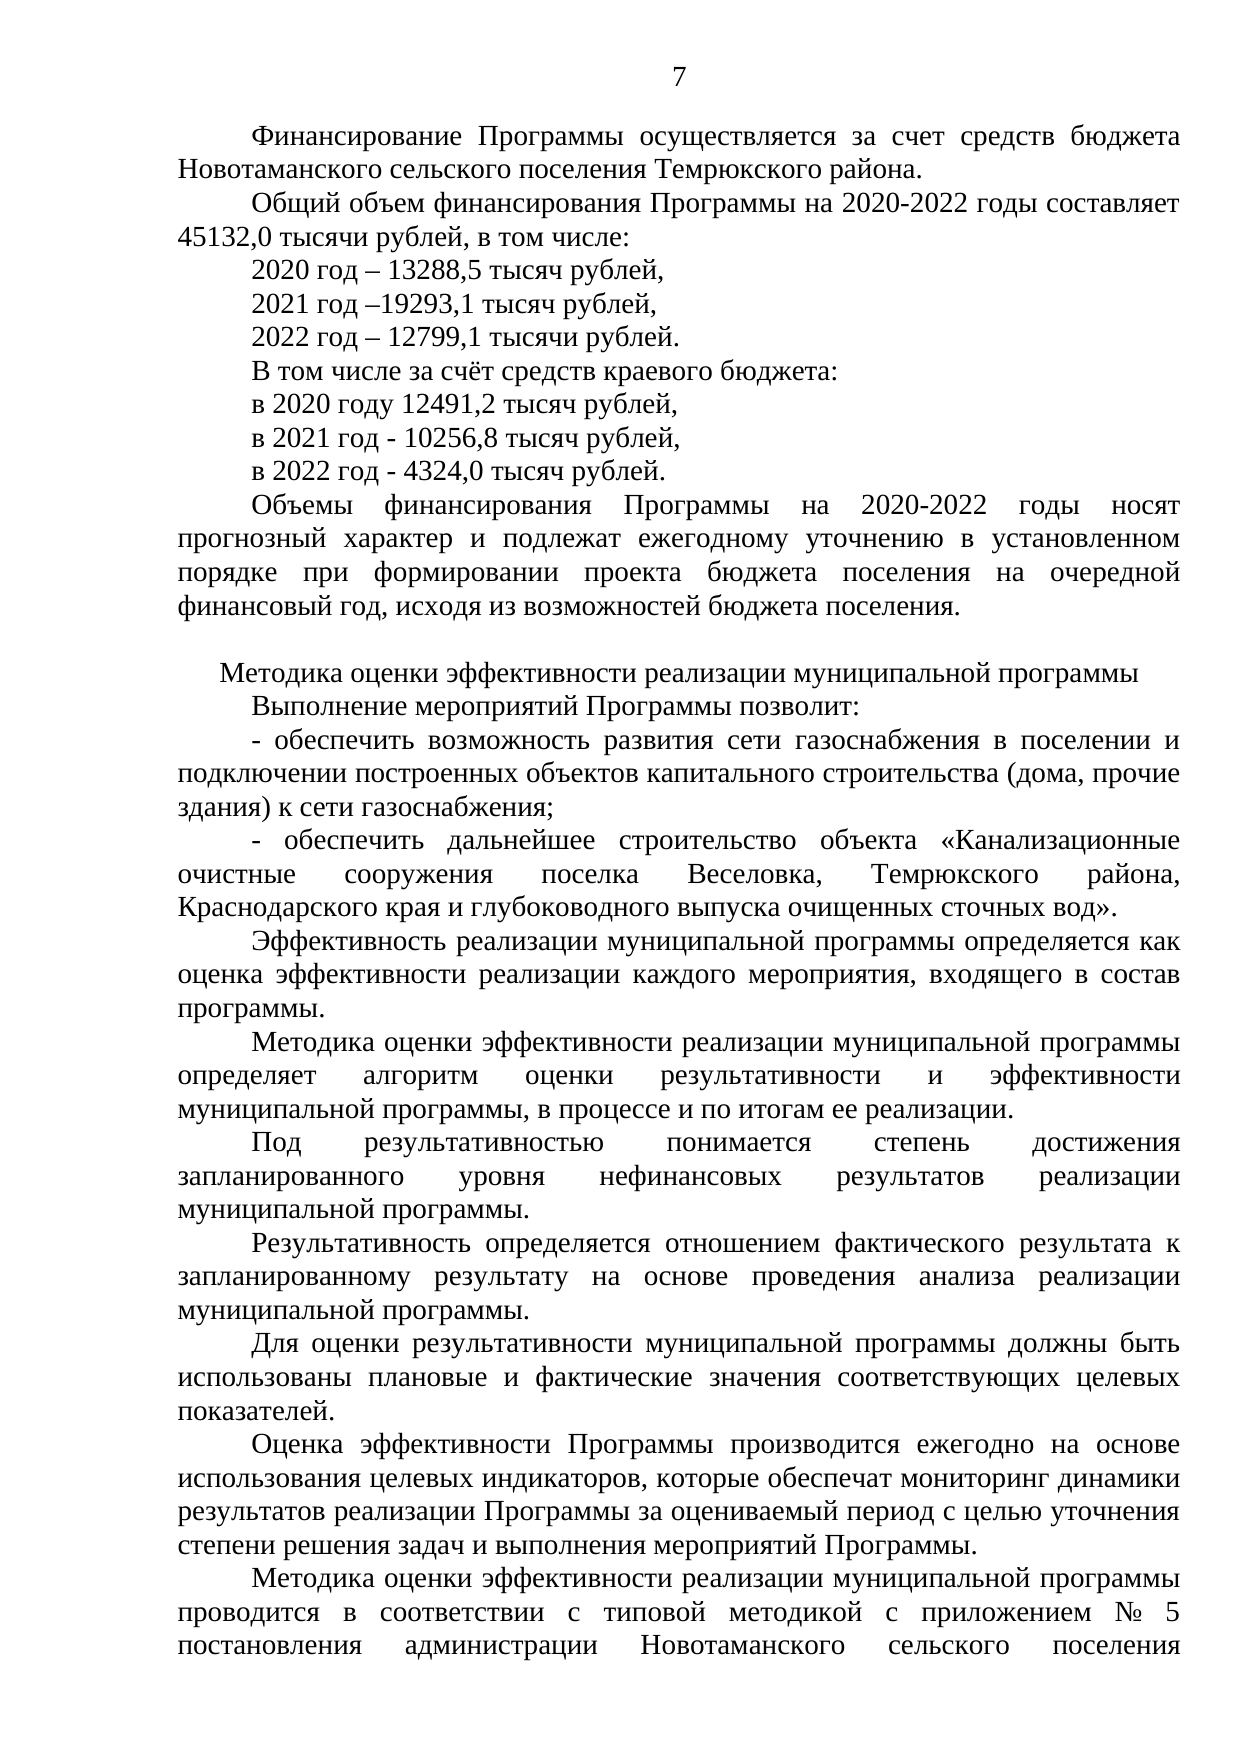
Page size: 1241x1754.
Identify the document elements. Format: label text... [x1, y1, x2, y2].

text Объемы финансирования Программы на 2020-2022 годы носят прогнозный характер и подлежат ежегодному уточнению в установленном порядке при формировании проекта бюджета поселения на очередной финансовый год, исходя из возможностей бюджета поселения. [177, 487, 1181, 621]
text Результативность определяется отношением фактического результата к запланированному результату на основе проведения анализа реализации муниципальной программы. [177, 1225, 1181, 1326]
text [177, 1560, 1181, 1661]
text Выполнение мероприятий Программы позволит: [177, 688, 1181, 722]
text Для оценки результативности муниципальной программы должны быть использованы плановые и фактические значения соответствующих целевых показателей. [177, 1326, 1181, 1426]
text - обеспечить дальнейшее строительство объекта «Канализационные очистные сооружения поселка Веселовка, Темрюкского района, Краснодарского края и глубоководного выпуска очищенных сточных вод». [177, 822, 1181, 923]
text - обеспечить возможность развития сети газоснабжения в поселении и подключении построенных объектов капитального строительства (дома, прочие здания) к сети газоснабжения; [177, 722, 1181, 822]
text Эффективность реализации муниципальной программы определяется как оценка эффективности реализации каждого мероприятия, входящего в состав программы. [177, 923, 1181, 1024]
text Финансирование Программы осуществляется за счет средств бюджета Новотаманского сельского поселения Темрюкского района. [177, 118, 1181, 185]
text 2022 год – 12799,1 тысячи рублей. [177, 319, 1181, 353]
text Методика оценки эффективности реализации муниципальной программы определяет алгоритм оценки результативности и эффективности муниципальной программы, в процессе и по итогам ее реализации. [177, 1024, 1181, 1124]
text 2021 год –19293,1 тысяч рублей, [177, 286, 1181, 319]
text в 2021 год - 10256,8 тысяч рублей, [177, 420, 1181, 453]
text Общий объем финансирования Программы на 2020-2022 годы составляет 45132,0 тысячи рублей, в том числе: [177, 185, 1181, 252]
text в 2022 год - 4324,0 тысяч рублей. [177, 453, 1181, 487]
text Методика оценки эффективности реализации муниципальной программы [177, 655, 1181, 688]
text в 2020 году 12491,2 тысяч рублей, [177, 386, 1181, 420]
text В том числе за счёт средств краевого бюджета: [177, 353, 1181, 386]
text 2020 год – 13288,5 тысяч рублей, [177, 252, 1181, 286]
text Под результативностью понимается степень достижения запланированного уровня нефинансовых результатов реализации муниципальной программы. [177, 1124, 1181, 1225]
text Оценка эффективности Программы производится ежегодно на основе использования целевых индикаторов, которые обеспечат мониторинг динамики результатов реализации Программы за оцениваемый период с целью уточнения степени решения задач и выполнения мероприятий Программы. [177, 1426, 1181, 1560]
